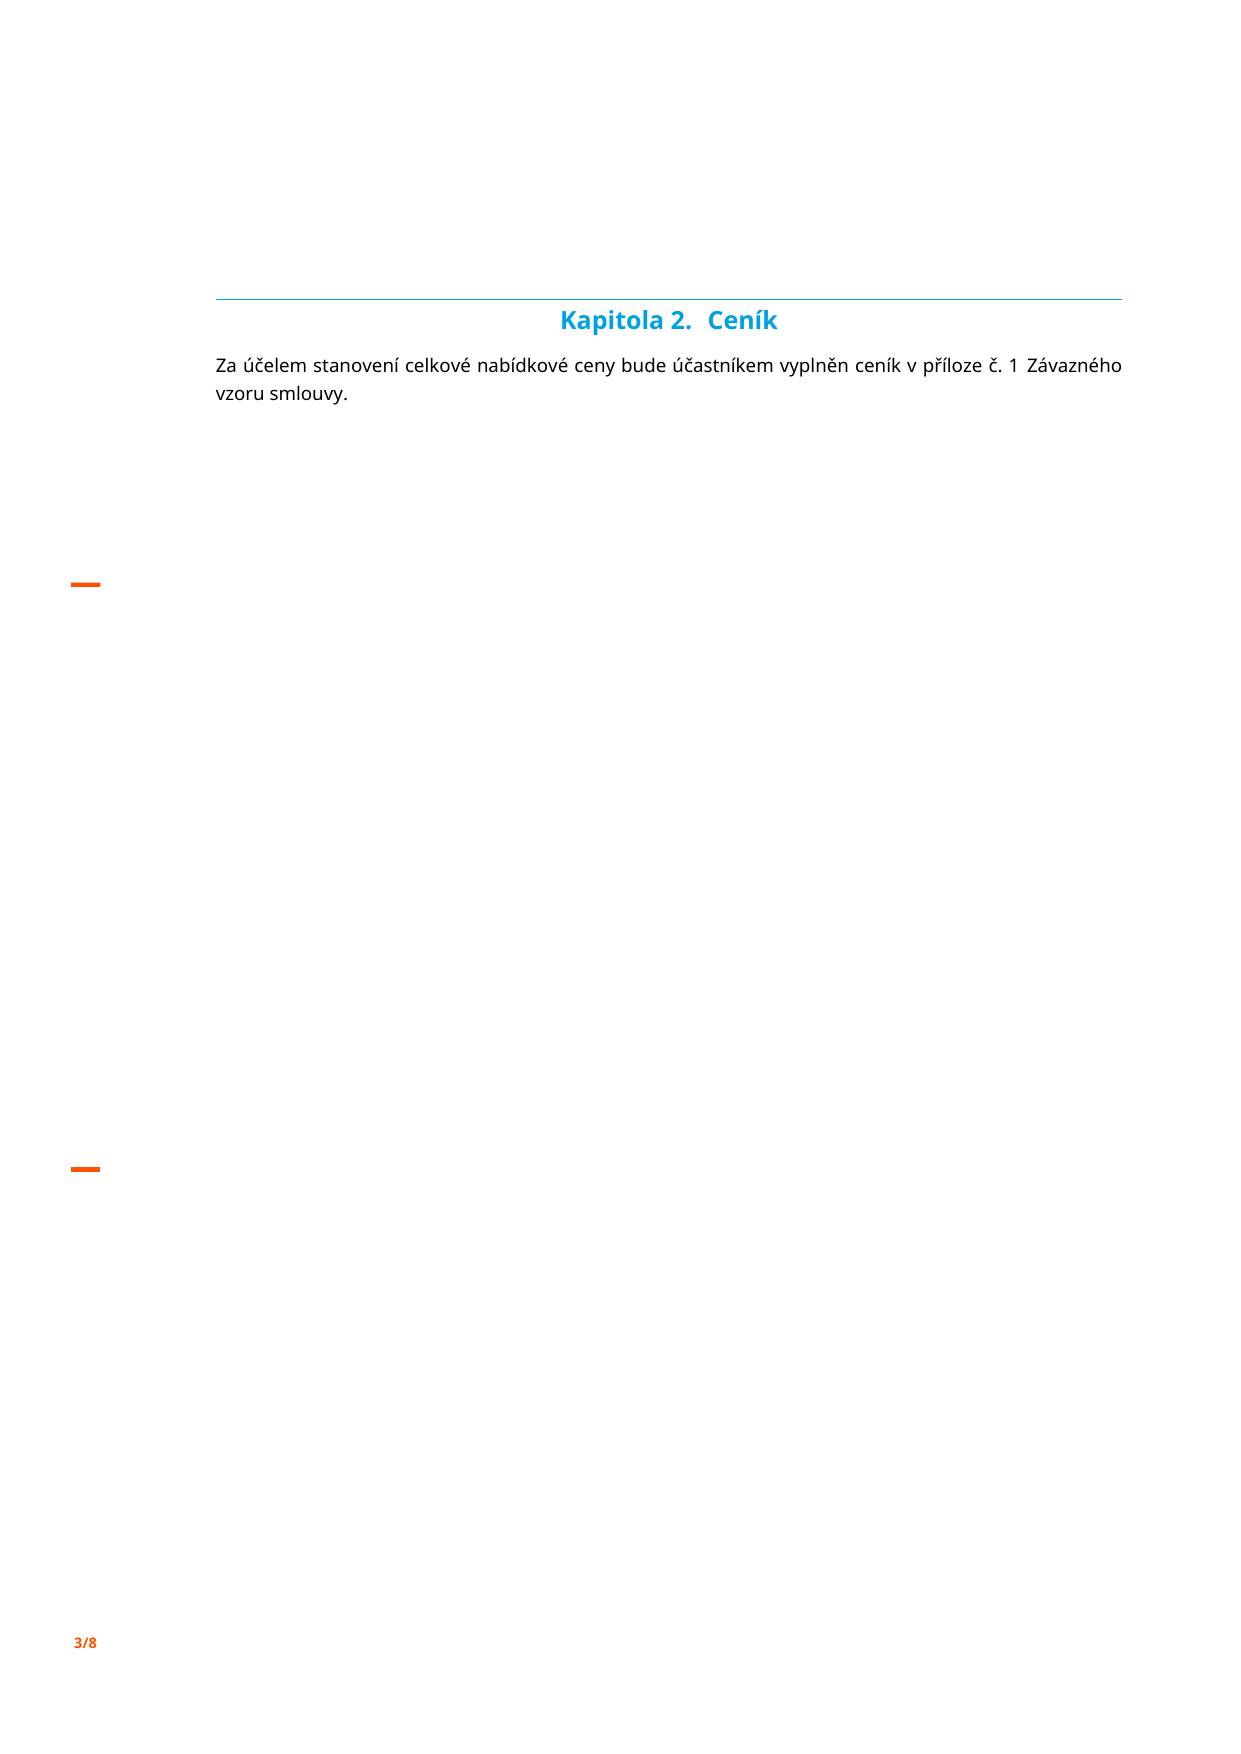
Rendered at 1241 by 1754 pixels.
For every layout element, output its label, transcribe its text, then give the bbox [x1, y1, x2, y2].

subtitle Ceník [216, 300, 1122, 336]
text Za účelem stanovení celkové nabídkové ceny bude účastníkem vyplněn ceník v příloze č. 1 Závazného vzoru smlouvy. [216, 352, 1122, 406]
